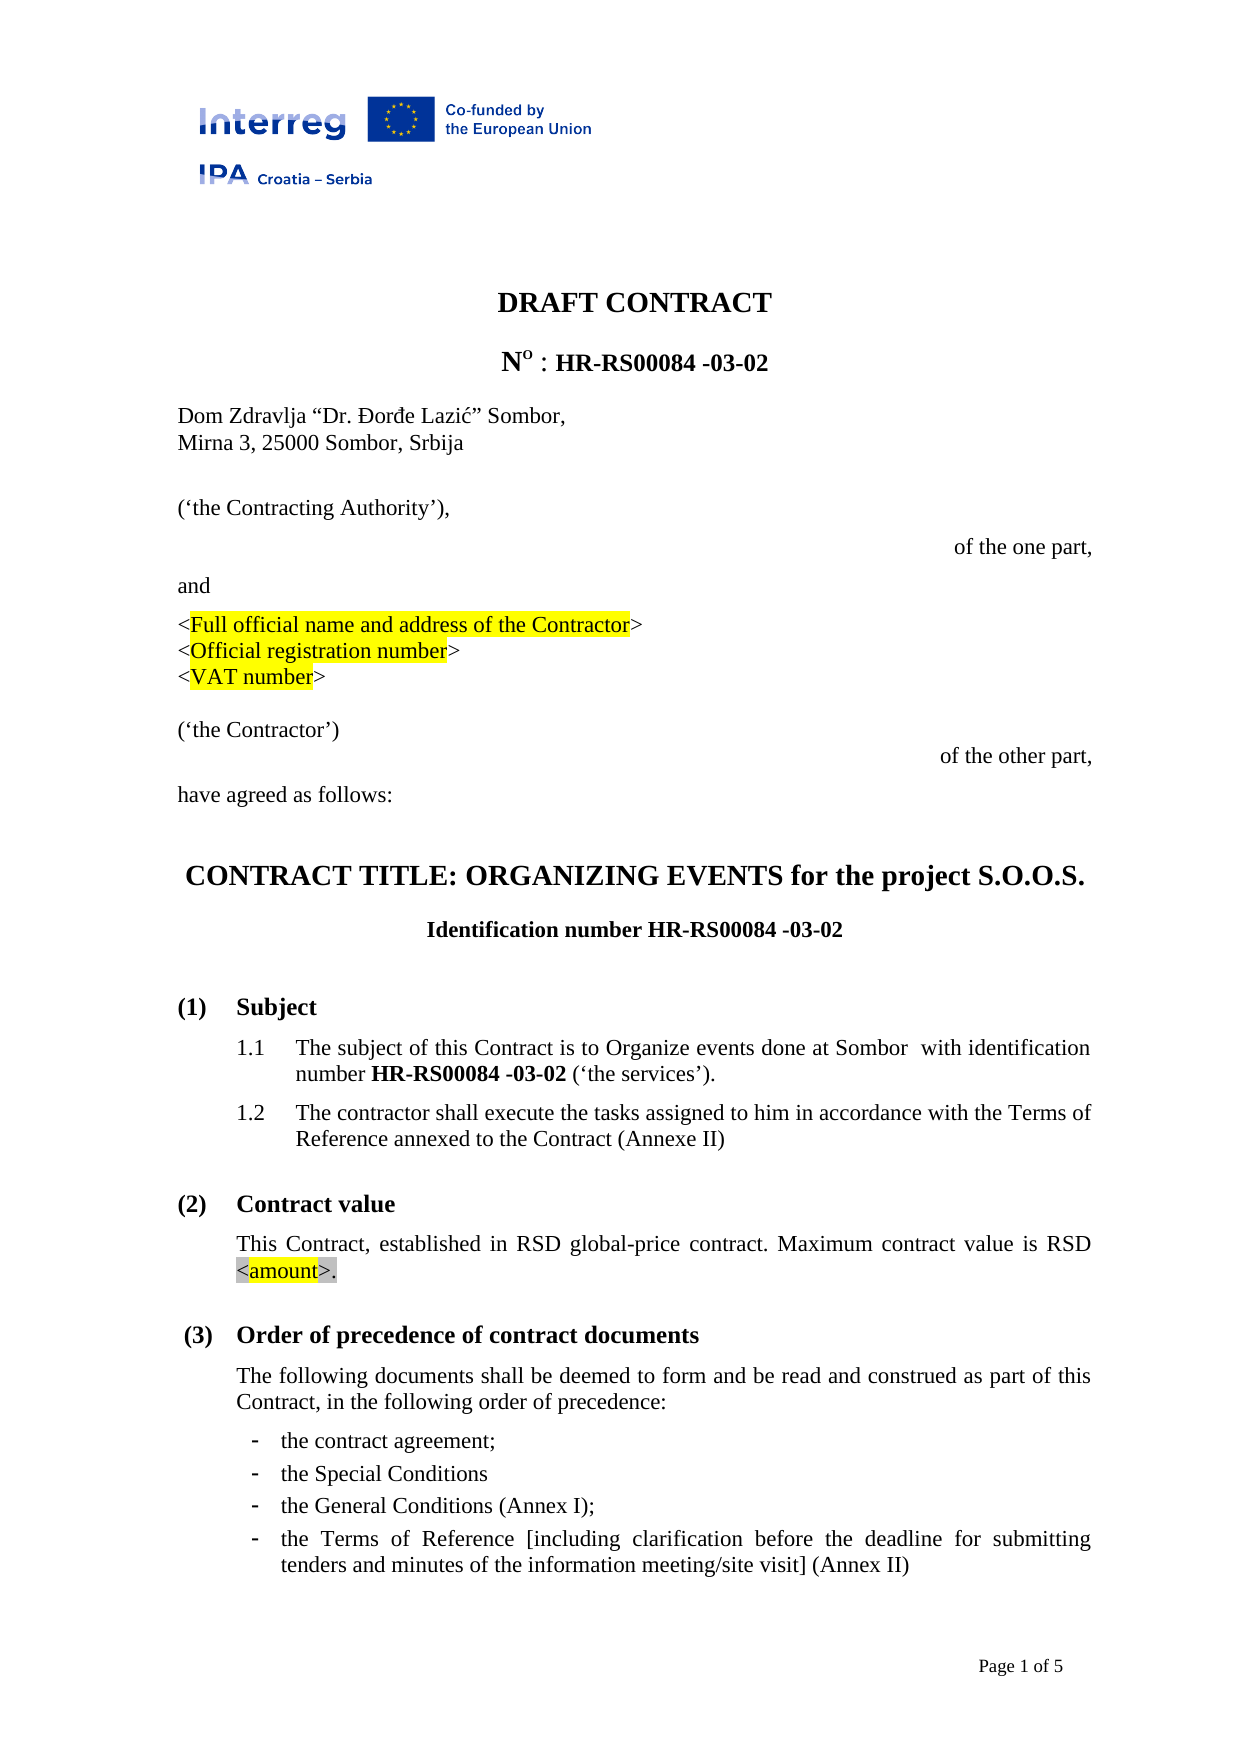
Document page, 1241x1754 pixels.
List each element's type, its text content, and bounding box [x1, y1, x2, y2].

list (2) Contract value [177, 1189, 1092, 1218]
text Identification number HR-RS00084 -03-02 [177, 916, 1092, 942]
text of the one part, [177, 533, 1092, 559]
text 1.1 The subject of this Contract is to Organize events done at Sombor with identification number HR-RS00084 -03-02 (‘the services’). [236, 1034, 1092, 1086]
text This Contract, established in RSD global-price contract. Maximum contract value is RSD <amount>. [236, 1230, 1092, 1283]
picture [177, 75, 614, 207]
text (‘the Contractor’) [177, 716, 1092, 742]
list the Special Conditions [251, 1460, 1092, 1486]
text The following documents shall be deemed to form and be read and construed as part of this Contract, in the following order of precedence: [236, 1362, 1092, 1414]
text CONTRACT TITLE: ORGANIZING EVENTS for the project S.O.O.S. [177, 858, 1092, 891]
list the contract agreement; [251, 1427, 1092, 1453]
text Mirna 3, 25000 Sombor, Srbija [177, 429, 1092, 455]
text <VAT number> [313, 663, 1092, 690]
text (‘the Contracting Authority’), [177, 494, 1092, 520]
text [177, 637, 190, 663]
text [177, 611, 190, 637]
text <Official registration number> [447, 637, 1092, 663]
text DRAFT CONTRACT [177, 285, 1092, 319]
list the Terms of Reference [including clarification before the deadline for submitting tenders and minutes of the information meeting/site visit] (Annex II) [251, 1525, 1092, 1578]
list the General Conditions (Annex I); [251, 1492, 1092, 1519]
list (3) Order of precedence of contract documents [177, 1321, 1092, 1349]
text have agreed as follows: [177, 781, 1092, 808]
text Dom Zdravlja “Dr. Đorđe Lazić” Sombor, [177, 402, 1092, 429]
text and [177, 572, 1092, 598]
list (1) Subject [177, 992, 1092, 1021]
text No : HR-RS00084 -03-02 [177, 344, 1092, 377]
text <Full official name and address of the Contractor> [630, 611, 1092, 637]
text 1.2 The contractor shall execute the tasks assigned to him in accordance with the Terms of Reference annexed to the Contract (Annexe II) [236, 1099, 1092, 1152]
text of the other part, [177, 742, 1092, 769]
